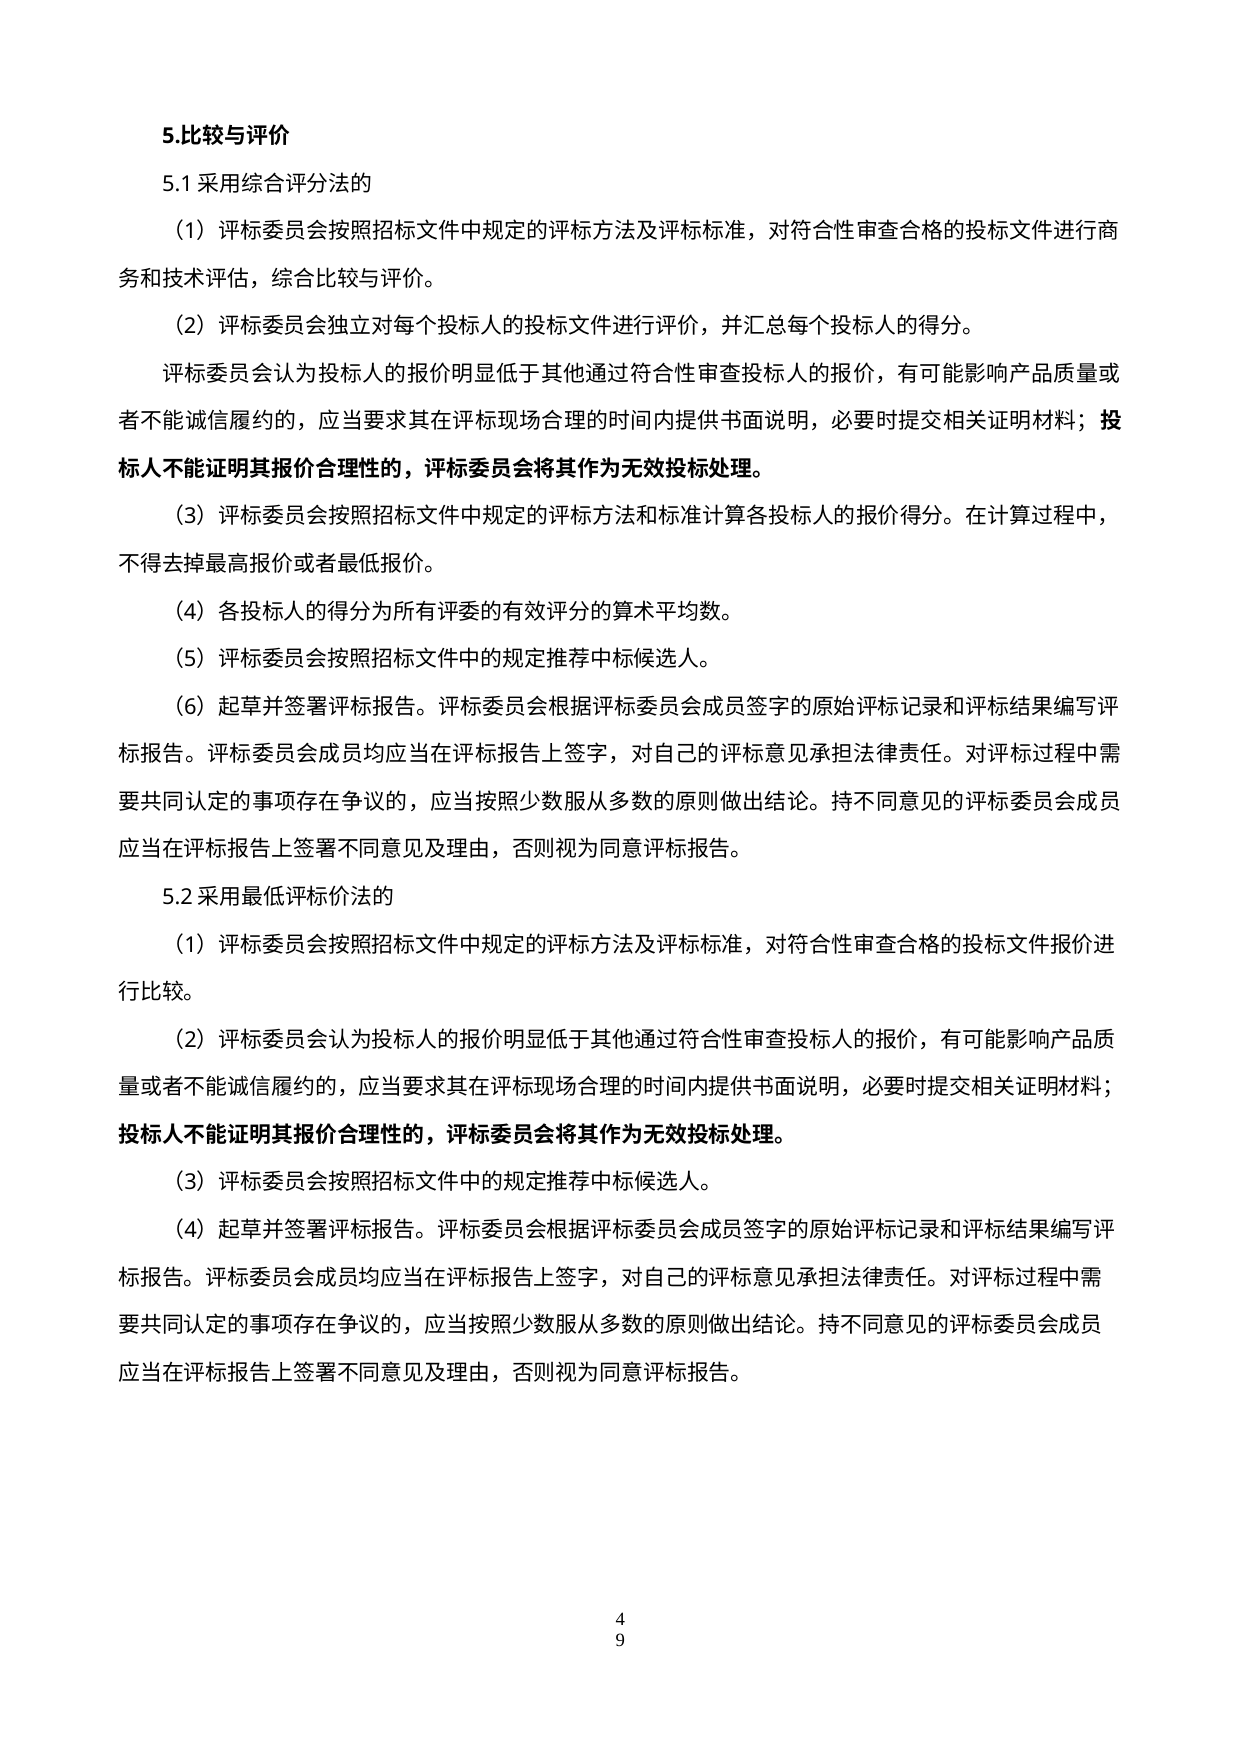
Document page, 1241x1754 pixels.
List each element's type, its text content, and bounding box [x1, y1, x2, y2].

subtitle 5.比较与评价 [162, 118, 1122, 150]
text （5）评标委员会按照招标文件中的规定推荐中标候选人。 [118, 641, 1122, 673]
text （4）起草并签署评标报告。评标委员会根据评标委员会成员签字的原始评标记录和评标结果编写评标报告。评标委员会成员均应当在评标报告上签字，对自己的评标意见承担法律责任。对评标过程中需要共同认定的事项存在争议的，应当按照少数服从多数的原则做出结论。持不同意见的评标委员会成员应当在评标报告上签署不同意见及理由，否则视为同意评标报告。 [118, 1212, 1122, 1386]
text （3）评标委员会按照招标文件中的规定推荐中标候选人。 [118, 1164, 1122, 1196]
text 5.2采用最低评标价法的 [118, 879, 1122, 911]
text （2）评标委员会独立对每个投标人的投标文件进行评价，并汇总每个投标人的得分。 [118, 308, 1122, 340]
text （4）各投标人的得分为所有评委的有效评分的算术平均数。 [118, 594, 1122, 625]
text 5.1采用综合评分法的 [118, 166, 1122, 197]
text （1）评标委员会按照招标文件中规定的评标方法及评标标准，对符合性审查合格的投标文件报价进行比较。 [118, 927, 1122, 1006]
text （2）评标委员会认为投标人的报价明显低于其他通过符合性审查投标人的报价，有可能影响产品质量或者不能诚信履约的，应当要求其在评标现场合理的时间内提供书面说明，必要时提交相关证明材料；投标人不能证明其报价合理性的，评标委员会将其作为无效投标处理。 [118, 1022, 1122, 1148]
text （3）评标委员会按照招标文件中规定的评标方法和标准计算各投标人的报价得分。在计算过程中，不得去掉最高报价或者最低报价。 [118, 498, 1122, 578]
text （6）起草并签署评标报告。评标委员会根据评标委员会成员签字的原始评标记录和评标结果编写评标报告。评标委员会成员均应当在评标报告上签字，对自己的评标意见承担法律责任。对评标过程中需要共同认定的事项存在争议的，应当按照少数服从多数的原则做出结论。持不同意见的评标委员会成员应当在评标报告上签署不同意见及理由，否则视为同意评标报告。 [118, 689, 1122, 863]
text （1）评标委员会按照招标文件中规定的评标方法及评标标准，对符合性审查合格的投标文件进行商务和技术评估，综合比较与评价。 [118, 213, 1122, 293]
text 评标委员会认为投标人的报价明显低于其他通过符合性审查投标人的报价，有可能影响产品质量或者不能诚信履约的，应当要求其在评标现场合理的时间内提供书面说明，必要时提交相关证明材料；投标人不能证明其报价合理性的，评标委员会将其作为无效投标处理。 [118, 356, 1122, 483]
